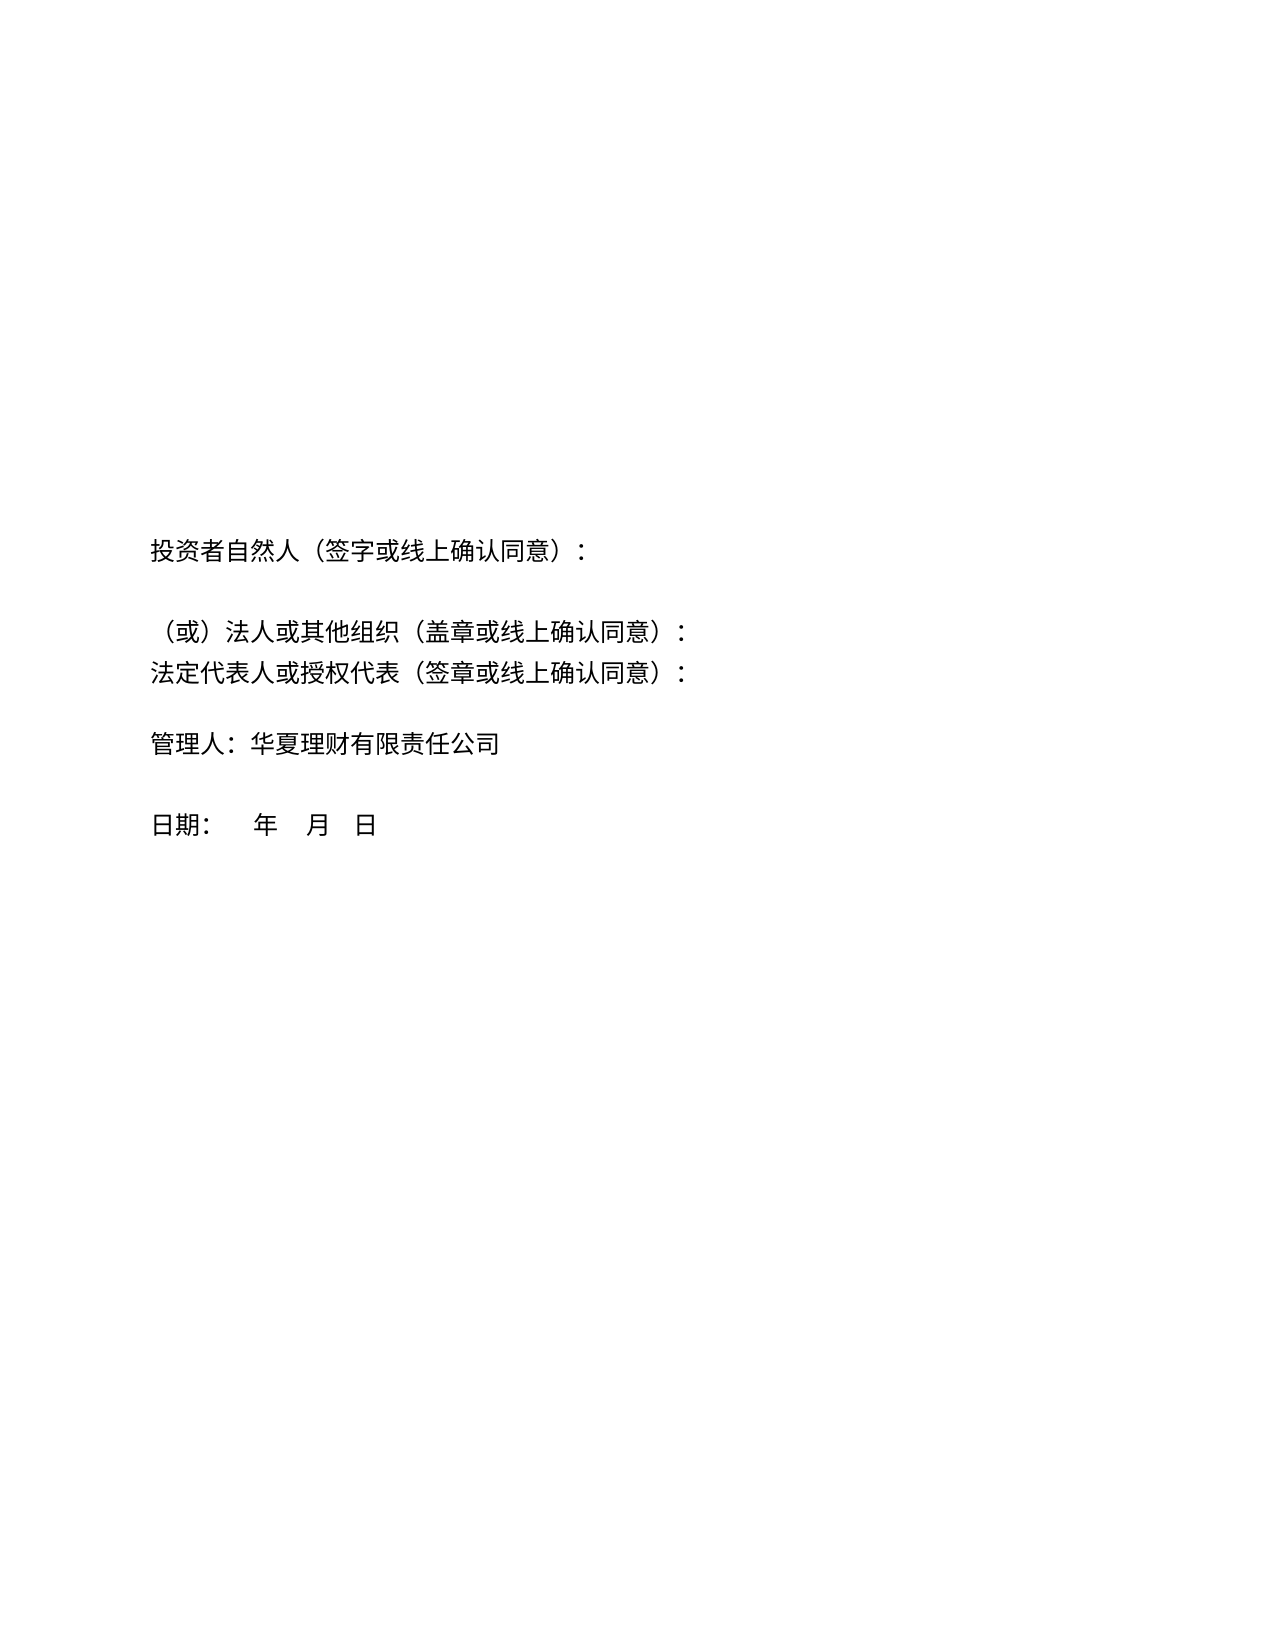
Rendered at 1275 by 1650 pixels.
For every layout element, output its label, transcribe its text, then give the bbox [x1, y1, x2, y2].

text 日期： 年 月 日 [150, 805, 1125, 842]
text 投资者自然人（签字或线上确认同意）： [150, 531, 1125, 568]
text 管理人：华夏理财有限责任公司 [150, 724, 1125, 761]
text （或）法人或其他组织（盖章或线上确认同意）： [150, 612, 1125, 648]
text 法定代表人或授权代表（签章或线上确认同意）： [150, 654, 1125, 690]
